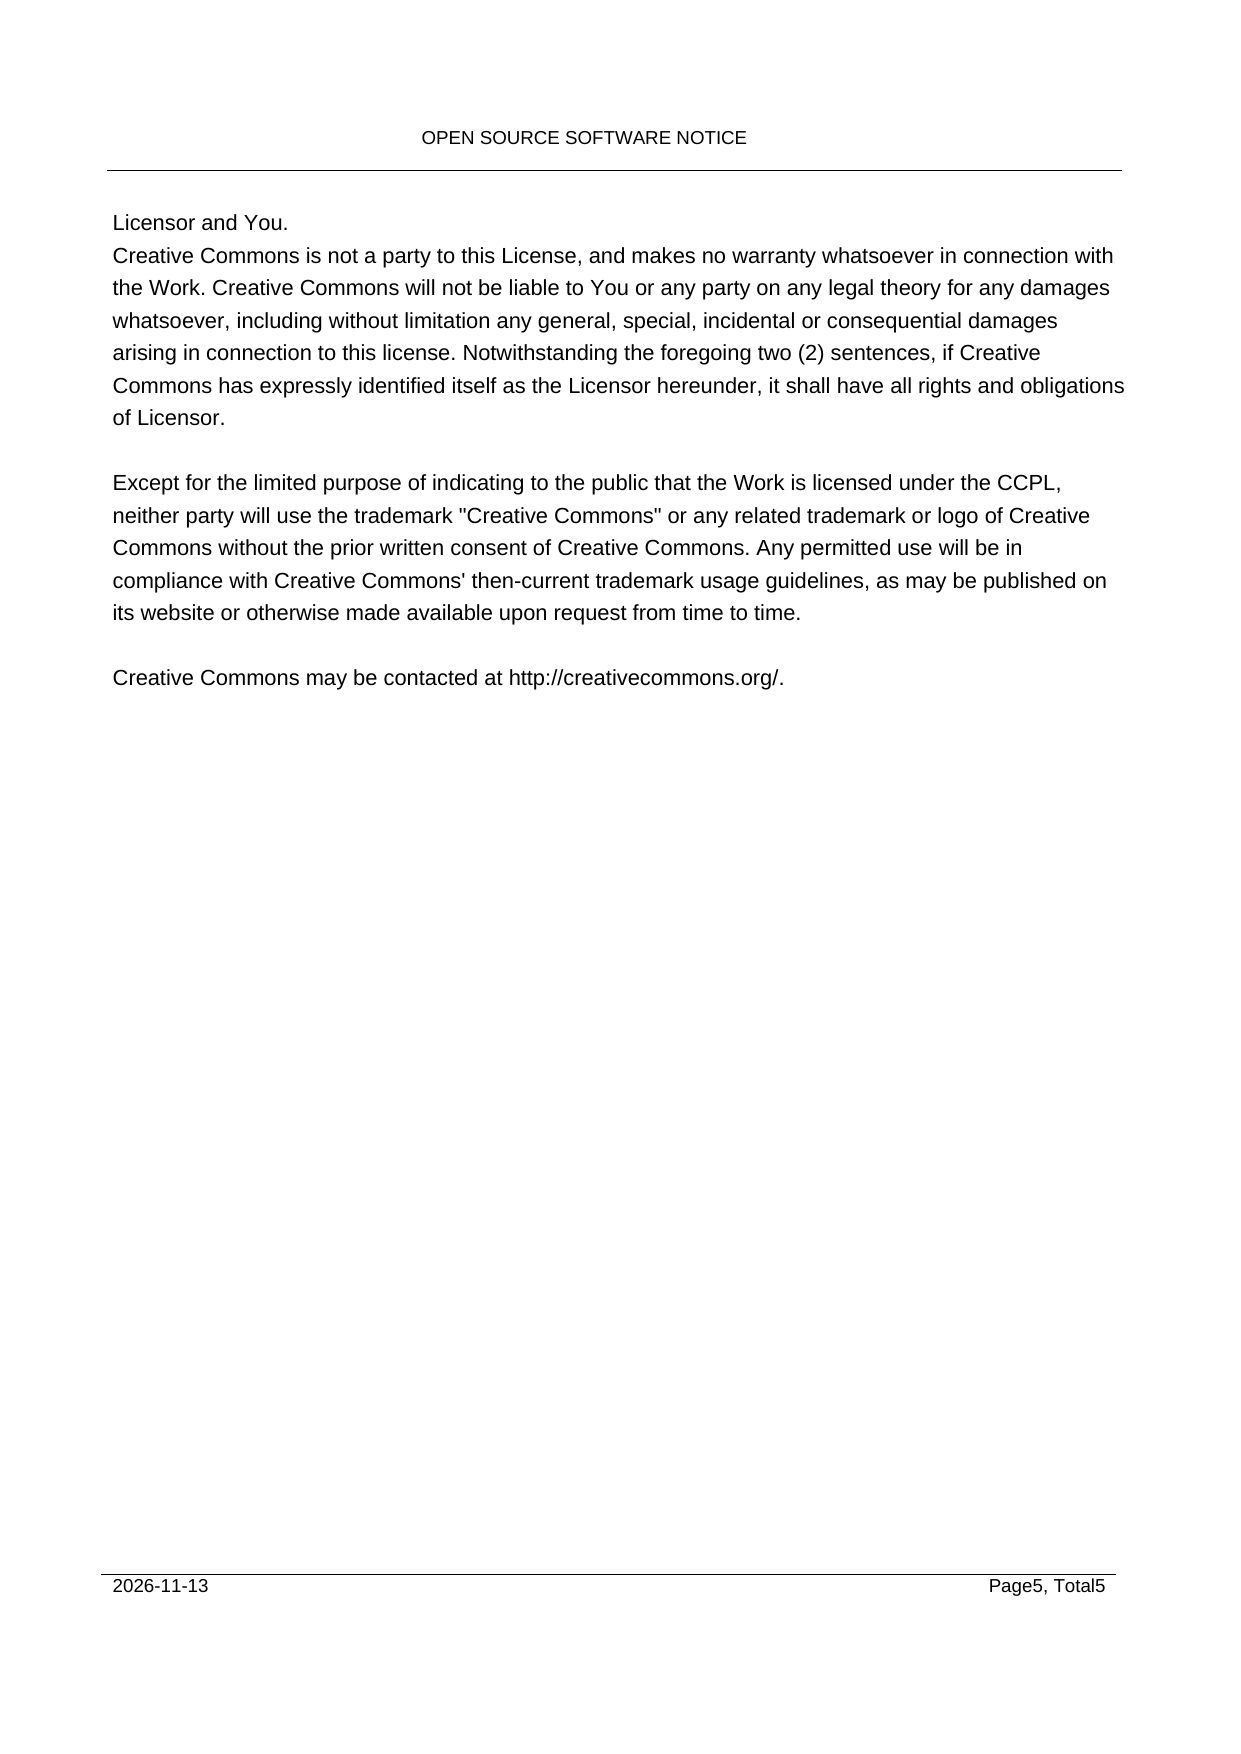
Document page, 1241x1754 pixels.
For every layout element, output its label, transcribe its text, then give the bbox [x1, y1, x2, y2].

text Creative Commons is not a party to this License, and makes no warranty whatsoever in connection with the Work. Creative Commons will not be liable to You or any party on any legal theory for any damages whatsoever, including without limitation any general, special, incidental or consequential damages arising in connection to this license. Notwithstanding the foregoing two (2) sentences, if Creative Commons has expressly identified itself as the Licensor hereunder, it shall have all rights and obligations of Licensor. [112, 239, 1128, 434]
text Except for the limited purpose of indicating to the public that the Work is licensed under the CCPL, neither party will use the trademark "Creative Commons" or any related trademark or logo of Creative Commons without the prior written consent of Creative Commons. Any permitted use will be in compliance with Creative Commons' then-current trademark usage guidelines, as may be published on its website or otherwise made available upon request from time to time. [112, 466, 1128, 629]
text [112, 206, 1128, 239]
text Creative Commons may be contacted at http://creativecommons.org/. [112, 661, 1128, 694]
